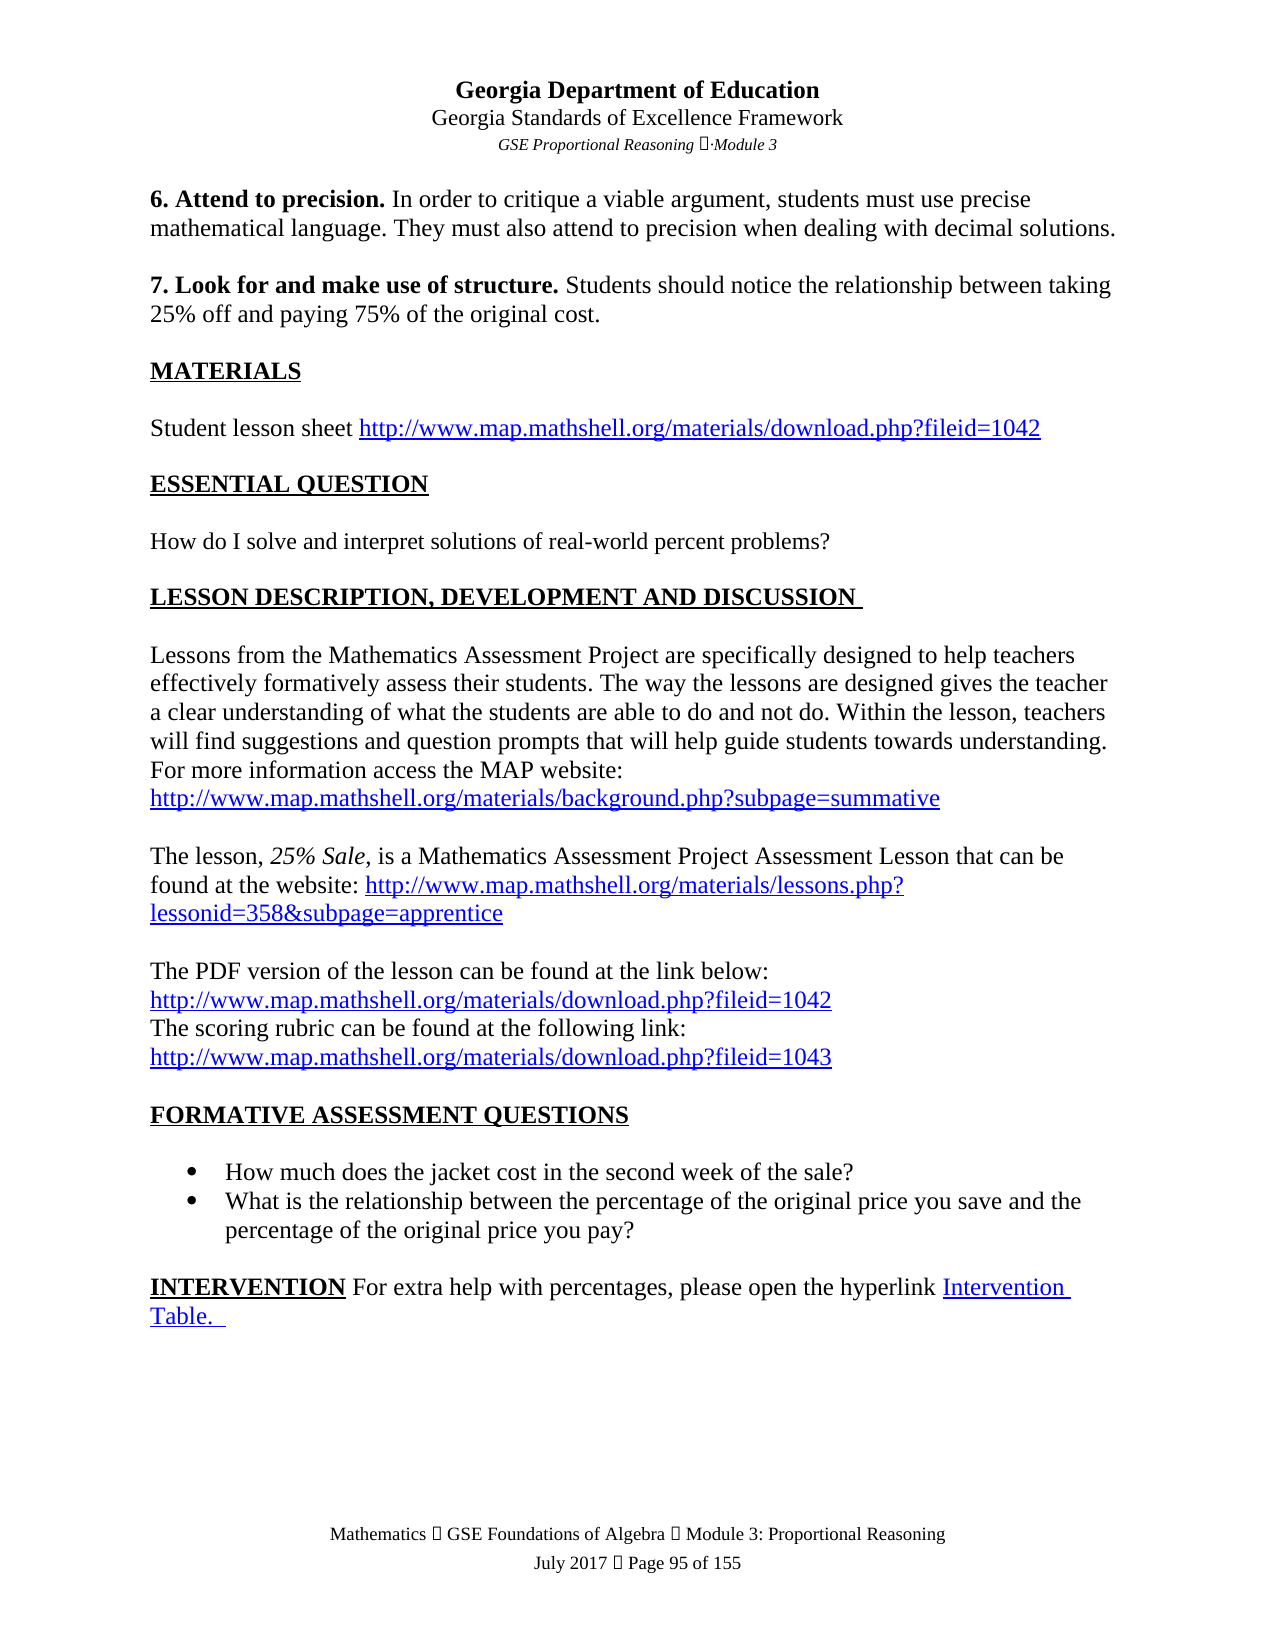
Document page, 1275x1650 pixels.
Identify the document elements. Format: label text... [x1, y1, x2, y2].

text http://www.map.mathshell.org/materials/download.php?fileid=1043 [150, 1042, 1125, 1071]
list What is the relationship between the percentage of the original price you save and the percentage of the original price you pay? [187, 1186, 1125, 1243]
text The lesson, 25% Sale, is a Mathematics Assessment Project Assessment Lesson that can be found at the website: http://www.map.mathshell.org/materials/lessons.php?lessonid=358&subpage=apprentice [150, 841, 1125, 927]
text ESSENTIAL QUESTION [150, 469, 1125, 498]
text LESSON DESCRIPTION, DEVELOPMENT AND DISCUSSION [150, 582, 1125, 611]
text How do I solve and interpret solutions of real-world percent problems? [150, 527, 1125, 555]
list How much does the jacket cost in the second week of the sale? [187, 1157, 1125, 1186]
text Lessons from the Mathematics Assessment Project are specifically designed to help teachers effectively formatively assess their students. The way the lessons are designed gives the teacher a clear understanding of what the students are able to do and not do. Within the lesson, teachers will find suggestions and question prompts that will help guide students towards understanding. For more information access the MAP website: [150, 640, 1125, 783]
text FORMATIVE ASSESSMENT QUESTIONS [150, 1100, 1125, 1128]
text http://www.map.mathshell.org/materials/background.php?subpage=summative [150, 783, 1125, 812]
text The PDF version of the lesson can be found at the link below: [150, 956, 1125, 985]
text http://www.map.mathshell.org/materials/download.php?fileid=1042 [150, 985, 1125, 1013]
text 6. Attend to precision. In order to critique a viable argument, students must use precise mathematical language. They must also attend to precision when dealing with decimal solutions. [150, 184, 1125, 242]
text 7. Look for and make use of structure. Students should notice the relationship between taking 25% off and paying 75% of the original cost. [150, 271, 1125, 328]
text Student lesson sheet http://www.map.mathshell.org/materials/download.php?fileid=1042 [150, 413, 1125, 442]
text The scoring rubric can be found at the following link: [150, 1013, 1125, 1042]
text MATERIALS [150, 356, 1125, 384]
text INTERVENTION For extra help with percentages, please open the hyperlink Intervention Table. [150, 1272, 1125, 1330]
